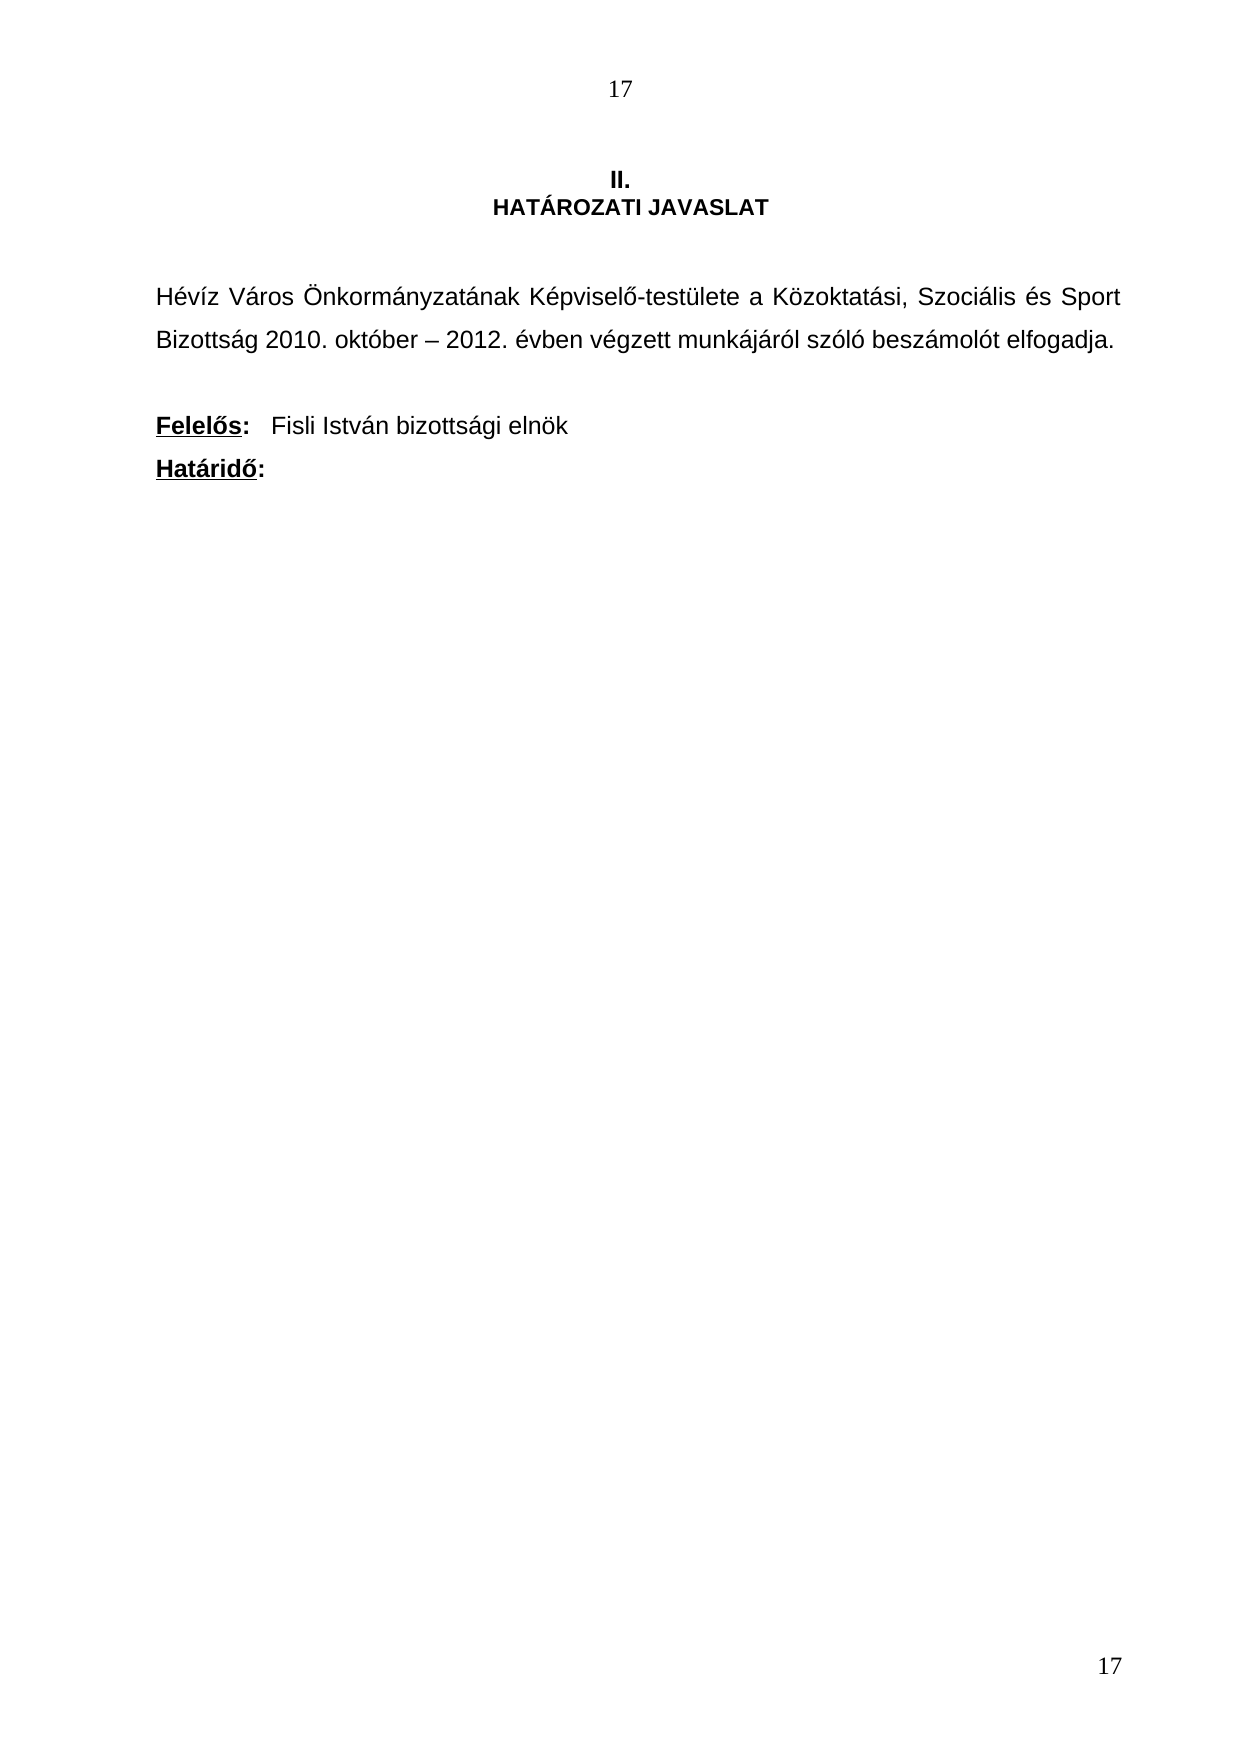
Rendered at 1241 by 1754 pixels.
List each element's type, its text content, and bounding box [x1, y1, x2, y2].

text Határidő: [156, 454, 1122, 483]
text Felelős: Fisli István bizottsági elnök [156, 411, 1122, 439]
subtitle HATÁROZATI JAVASLAT [118, 194, 1122, 220]
text Hévíz Város Önkormányzatának Képviselő-testülete a Közoktatási, Szociális és Sport Bizottság 2010. október – 2012. évben végzett munkájáról szóló beszámolót elfogadja. [156, 281, 1122, 353]
text II. [118, 165, 1122, 194]
